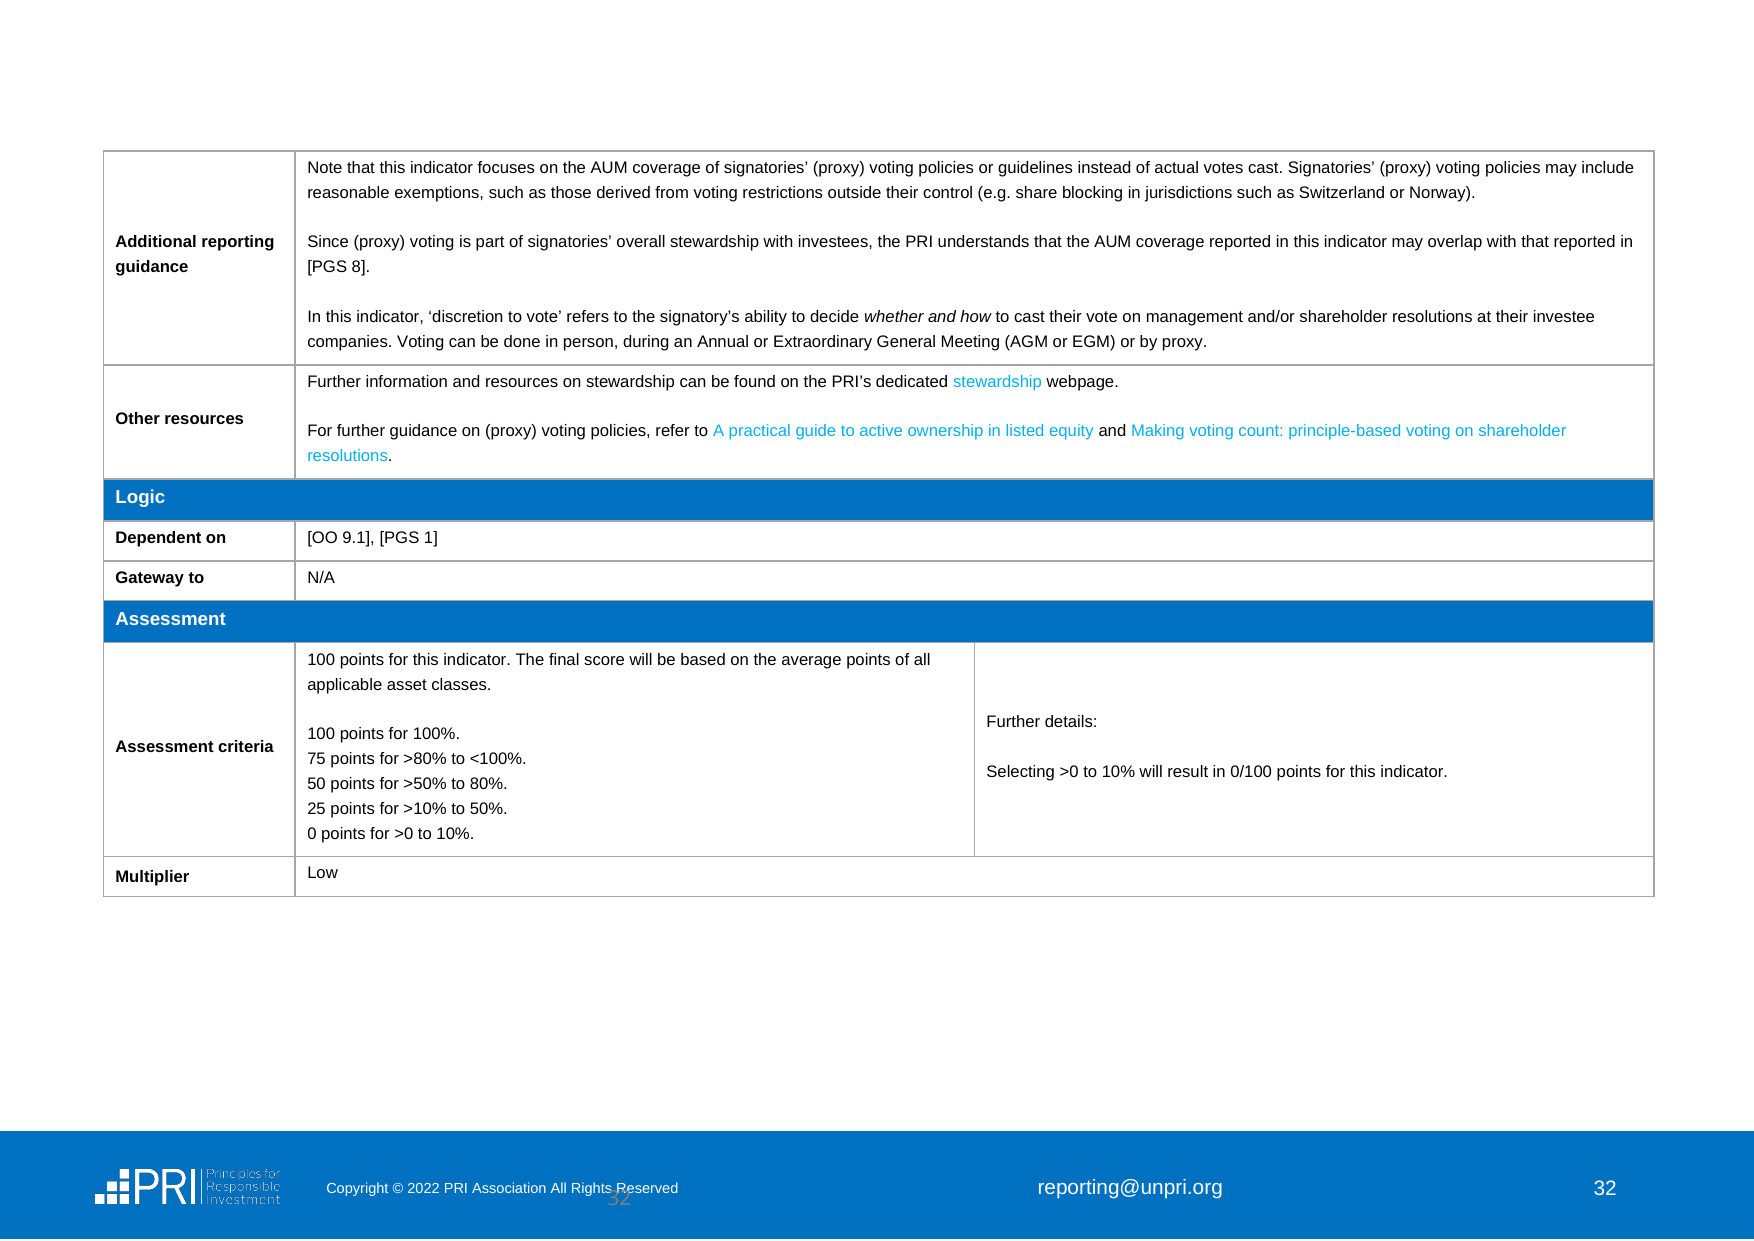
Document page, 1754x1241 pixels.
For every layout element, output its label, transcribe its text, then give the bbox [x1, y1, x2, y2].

table_cell [OO 9.1], [PGS 1] [296, 522, 1653, 560]
table_cell Low [296, 857, 1653, 896]
picture [92, 1166, 282, 1207]
table_cell Other resources [104, 366, 294, 478]
table_cell Further information and resources on stewardship can be found on the PRI’s dedicated stewardship webpage. For further guidance on (proxy) voting policies, refer to A practical guide to active ownership in listed equity and Making voting count: principle-based voting on shareholder resolutions. [296, 366, 1653, 478]
table_cell 100 points for this indicator. The final score will be based on the average points of all applicable asset classes. 100 points for 100%. 75 points for >80% to <100%. 50 points for >50% to 80%. 25 points for >10% to 50%. 0 points for >0 to 10%. [296, 643, 974, 856]
table_cell Gateway to [104, 562, 294, 600]
table_cell Dependent on [104, 522, 294, 560]
table_cell N/A [296, 562, 1653, 600]
table_cell Assessment [104, 601, 1653, 642]
table_cell Multiplier [104, 857, 294, 896]
table_cell Assessment criteria [104, 643, 294, 856]
table_cell Additional reporting guidance [104, 152, 294, 364]
table_cell Logic [104, 480, 1653, 520]
table_cell Further details: Selecting >0 to 10% will result in 0/100 points for this indicator. [975, 643, 1653, 856]
table_cell Note that this indicator focuses on the AUM coverage of signatories’ (proxy) voting policies or guidelines instead of actual votes cast. Signatories’ (proxy) voting policies may include reasonable exemptions, such as those derived from voting restrictions outside their control (e.g. share blocking in jurisdictions such as Switzerland or Norway). Since (proxy) voting is part of signatories’ overall stewardship with investees, the PRI understands that the AUM coverage reported in this indicator may overlap with that reported in [PGS 8]. In this indicator, ‘discretion to vote’ refers to the signatory’s ability to decide whether and how to cast their vote on management and/or shareholder resolutions at their investee companies. Voting can be done in person, during an Annual or Extraordinary General Meeting (AGM or EGM) or by proxy. [296, 152, 1653, 364]
